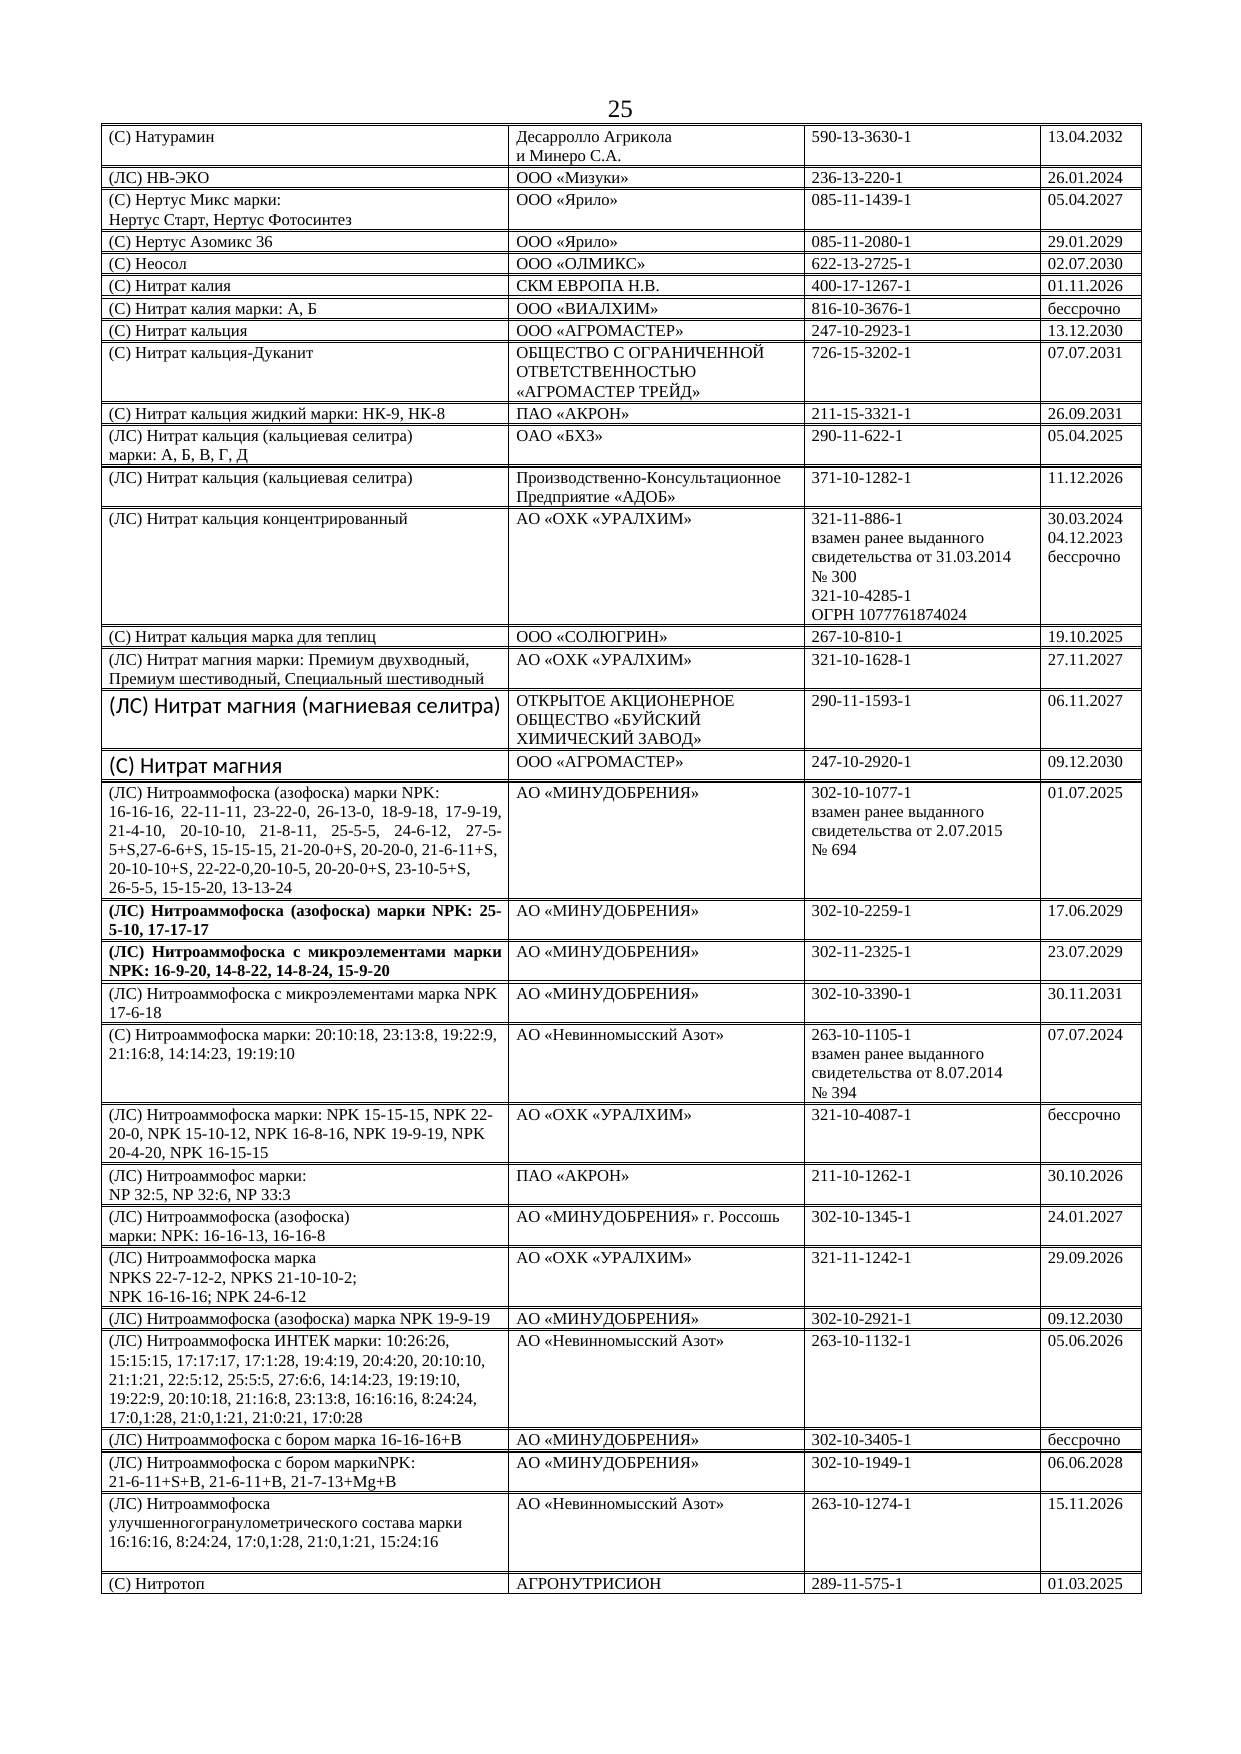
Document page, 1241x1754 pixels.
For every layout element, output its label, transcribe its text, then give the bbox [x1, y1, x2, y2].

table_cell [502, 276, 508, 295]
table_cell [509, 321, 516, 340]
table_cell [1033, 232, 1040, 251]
table_cell ОБЩЕСТВО С ОГРАНИЧЕННОЙ ОТВЕТСТВЕННОСТЬЮ «АГРОМАСТЕР ТРЕЙД» [509, 343, 804, 401]
table_cell АО «Невинномысский Азот» [509, 1494, 804, 1571]
table_cell бессрочно [1041, 1105, 1141, 1162]
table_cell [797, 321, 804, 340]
table_cell АО «МИНУДОБРЕНИЯ» [509, 942, 804, 980]
table_cell (ЛС) Нитроаммофоска (азофоска) марка NPK 19-9-19 [102, 1309, 508, 1328]
table_cell АО «МИНУДОБРЕНИЯ» г. Россошь [509, 1207, 804, 1245]
table_cell (С) Натурамин [102, 126, 508, 165]
table_cell АО «МИНУДОБРЕНИЯ» [509, 783, 804, 897]
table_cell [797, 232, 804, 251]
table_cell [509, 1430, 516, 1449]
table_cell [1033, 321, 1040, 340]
table_cell АГРОНУТРИСИОН [509, 1574, 804, 1593]
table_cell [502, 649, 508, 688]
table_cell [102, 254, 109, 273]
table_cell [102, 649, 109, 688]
table_cell АО «ОХК «УРАЛХИМ» [509, 509, 804, 624]
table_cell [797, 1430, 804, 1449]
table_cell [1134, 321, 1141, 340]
table_cell (ЛС) Нитроаммофоска с бором марка 16-16-16+В [102, 1430, 508, 1449]
table_cell 263-10-1132-1 [805, 1331, 1040, 1427]
table_cell 302-10-1345-1 [805, 1207, 1040, 1245]
table_cell 302-11-2325-1 [805, 942, 1040, 980]
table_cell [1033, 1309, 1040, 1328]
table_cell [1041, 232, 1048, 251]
table_cell (ЛС) Нитроаммофоска (азофоска) марки: NPK: 16-16-13, 16-16-8 [102, 1207, 508, 1245]
table_cell 06.06.2028 [1041, 1453, 1141, 1491]
table_cell ОТКРЫТОЕ АКЦИОНЕРНОЕ ОБЩЕСТВО «БУЙСКИЙ ХИМИЧЕСКИЙ ЗАВОД» [509, 691, 804, 748]
table_cell ООО «АГРОМАСТЕР» [509, 751, 804, 779]
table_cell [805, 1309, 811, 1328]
table_cell 26.09.2031 [1041, 404, 1141, 423]
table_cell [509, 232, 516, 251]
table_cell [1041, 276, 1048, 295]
table_cell Производственно-Консультационное Предприятие «АДОБ» [509, 468, 804, 506]
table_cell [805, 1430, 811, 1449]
table_cell 263-10-1274-1 [805, 1494, 1040, 1571]
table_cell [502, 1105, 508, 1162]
table_cell (ЛС) Нитроаммофоска марка NPKS 22-7-12-2, NPKS 21-10-10-2; NPK 16-16-16; NPK 24-6-12 [102, 1248, 508, 1306]
table_cell (ЛС) Нитроаммофоска с микроэлементами марки NPK: 16-9-20, 14-8-22, 14-8-24, 15-9-20 [102, 942, 508, 980]
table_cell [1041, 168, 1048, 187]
table_cell (ЛС) Нитроаммофос марки: NP 32:5, NP 32:6, NP 33:3 [102, 1165, 508, 1204]
table_cell АО «МИНУДОБРЕНИЯ» [509, 901, 804, 939]
table_cell 05.04.2027 [1041, 190, 1141, 228]
table_cell (ЛС) Нитроаммофоска улучшенногогранулометрического состава марки 16:16:16, 8:24:24, 17:0,1:28, 21:0,1:21, 15:24:16 [102, 1494, 508, 1571]
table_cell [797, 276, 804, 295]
table_cell 11.12.2026 [1041, 468, 1141, 506]
table_cell АО «МИНУДОБРЕНИЯ» [509, 1453, 804, 1491]
table_cell (С) Нитрат магния [102, 751, 508, 779]
table_cell ОАО «БХЗ» [509, 426, 804, 464]
table_cell (С) Нитрат кальция [102, 321, 508, 340]
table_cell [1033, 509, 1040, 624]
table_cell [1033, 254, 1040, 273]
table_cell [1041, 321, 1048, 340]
table_cell 302-10-1949-1 [805, 1453, 1040, 1491]
table_cell 01.03.2025 [1041, 1574, 1141, 1593]
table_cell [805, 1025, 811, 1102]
table_cell 247-10-2920-1 [805, 751, 1040, 779]
table_cell 302-10-2259-1 [805, 901, 1040, 939]
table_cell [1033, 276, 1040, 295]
table_cell (С) Нитроаммофоска марки: 20:10:18, 23:13:8, 19:22:9, 21:16:8, 14:14:23, 19:19:10 [102, 1025, 508, 1102]
table_cell АО «Невинномысский Азот» [509, 1331, 804, 1427]
table_cell 267-10-810-1 [805, 627, 1040, 646]
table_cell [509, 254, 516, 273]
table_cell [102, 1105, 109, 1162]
table_cell 24.01.2027 [1041, 1207, 1141, 1245]
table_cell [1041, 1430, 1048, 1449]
table_cell АО «ОХК «УРАЛХИМ» [509, 649, 804, 688]
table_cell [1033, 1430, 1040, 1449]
table_cell ООО «ВИАЛХИМ» [509, 299, 804, 318]
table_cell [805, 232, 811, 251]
table_cell 302-10-3390-1 [805, 984, 1040, 1022]
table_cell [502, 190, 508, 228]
table_cell 211-10-1262-1 [805, 1165, 1040, 1204]
table_cell (С) Нитрат кальция марка для теплиц [102, 627, 508, 646]
table_cell 085-11-1439-1 [805, 190, 1040, 228]
table_cell 321-11-1242-1 [805, 1248, 1040, 1306]
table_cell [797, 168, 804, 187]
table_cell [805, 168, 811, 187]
table_cell (ЛС) Нитрат кальция концентрированный [102, 509, 508, 624]
table_cell 05.06.2026 [1041, 1331, 1141, 1427]
table_cell 19.10.2025 [1041, 627, 1141, 646]
table_cell ООО «СОЛЮГРИН» [509, 627, 804, 646]
table_cell Десарролло Агрикола и Минеро С.А. [509, 126, 804, 165]
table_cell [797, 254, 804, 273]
table_cell АО «ОХК «УРАЛХИМ» [509, 1248, 804, 1306]
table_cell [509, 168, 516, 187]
table_cell (С) Нитрат кальция-Дуканит [102, 343, 508, 401]
table_cell 15.11.2026 [1041, 1494, 1141, 1571]
table_cell АО «Невинномысский Азот» [509, 1025, 804, 1102]
table_cell АО «ОХК «УРАЛХИМ» [509, 1105, 804, 1162]
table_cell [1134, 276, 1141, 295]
table_cell 321-10-1628-1 [805, 649, 1040, 688]
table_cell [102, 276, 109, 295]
table_cell 17.06.2029 [1041, 901, 1141, 939]
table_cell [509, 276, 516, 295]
table_cell 07.07.2031 [1041, 343, 1141, 401]
table_cell 13.04.2032 [1041, 126, 1141, 165]
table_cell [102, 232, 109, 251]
table_cell (ЛС) Нитроаммофоска (азофоска) марки NPK: 16-16-16, 22-11-11, 23-22-0, 26-13-0, 18-9-18, 17-9-19, 21-4-10, 20-10-10, 21-8-11, 25-5-5, 24-6-12, 27-5-5+S,27-6-6+S, 15-15-15, 21-20-0+S, 20-20-0, 21-6-11+S, 20-10-10+S, 22-22-0,20-10-5, 20-20-0+S, 23-10-5+S, 26-5-5, 15-15-20, 13-13-24 [102, 783, 508, 897]
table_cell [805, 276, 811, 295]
table_cell 30.11.2031 [1041, 984, 1141, 1022]
table_cell 05.04.2025 [1041, 426, 1141, 464]
table_cell 30.03.2024 04.12.2023 бессрочно [1041, 509, 1141, 624]
table_cell (ЛС) Нитрат кальция (кальциевая селитра) марки: А, Б, В, Г, Д [102, 426, 508, 464]
table_cell 01.07.2025 [1041, 783, 1141, 897]
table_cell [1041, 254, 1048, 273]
table_cell 726-15-3202-1 [805, 343, 1040, 401]
table_cell (ЛС) Нитроаммофоска ИНТЕК марки: 10:26:26, 15:15:15, 17:17:17, 17:1:28, 19:4:19, 20:4:20, 20:10:10, 21:1:21, 22:5:12, 25:5:5, 27:6:6, 14:14:23, 19:19:10, 19:22:9, 20:10:18, 21:16:8, 23:13:8, 16:16:16, 8:24:24, 17:0,1:28, 21:0,1:21, 21:0:21, 17:0:28 [102, 1331, 508, 1427]
table_cell ООО «Ярило» [509, 190, 804, 228]
table_cell 30.10.2026 [1041, 1165, 1141, 1204]
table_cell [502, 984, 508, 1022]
table_cell 290-11-1593-1 [805, 691, 1040, 748]
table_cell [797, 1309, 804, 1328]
table_cell 23.07.2029 [1041, 942, 1141, 980]
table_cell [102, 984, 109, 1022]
table_cell (С) Нитрат кальция жидкий марки: НК-9, НК-8 [102, 404, 508, 423]
table_cell (ЛС) Нитроаммофоска (азофоска) марки NPK: 25-5-10, 17-17-17 [102, 901, 508, 939]
table_cell 27.11.2027 [1041, 649, 1141, 688]
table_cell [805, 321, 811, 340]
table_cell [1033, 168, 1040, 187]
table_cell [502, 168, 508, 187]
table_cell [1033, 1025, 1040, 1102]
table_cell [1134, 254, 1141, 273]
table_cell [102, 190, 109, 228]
table_cell 816-10-3676-1 [805, 299, 1040, 318]
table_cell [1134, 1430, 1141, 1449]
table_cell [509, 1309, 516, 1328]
table_cell ПАО «АКРОН» [509, 404, 804, 423]
table_cell 289-11-575-1 [805, 1574, 1040, 1593]
table_cell 06.11.2027 [1041, 691, 1141, 748]
table_cell 09.12.2030 [1041, 751, 1141, 779]
table_cell 302-10-1077-1 взамен ранее выданного свидетельства от 2.07.2015 № 694 [805, 783, 1040, 897]
table_cell (ЛС) Нитрат магния (магниевая селитра) [102, 691, 508, 748]
table_cell 211-15-3321-1 [805, 404, 1040, 423]
table_cell 590-13-3630-1 [805, 126, 1040, 165]
table_cell 07.07.2024 [1041, 1025, 1141, 1102]
table_cell АО «МИНУДОБРЕНИЯ» [509, 984, 804, 1022]
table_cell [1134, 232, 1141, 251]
table_cell (С) Нитротоп [102, 1574, 508, 1593]
table_cell 321-10-4087-1 [805, 1105, 1040, 1162]
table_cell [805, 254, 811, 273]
table_cell бессрочно [1041, 299, 1141, 318]
table_cell 29.09.2026 [1041, 1248, 1141, 1306]
table_cell (С) Нитрат калия марки: А, Б [102, 299, 508, 318]
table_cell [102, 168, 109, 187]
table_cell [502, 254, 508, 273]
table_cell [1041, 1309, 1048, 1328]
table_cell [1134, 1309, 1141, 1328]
table_cell (ЛС) Нитрат кальция (кальциевая селитра) [102, 468, 508, 506]
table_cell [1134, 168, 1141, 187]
table_cell ПАО «АКРОН» [509, 1165, 804, 1204]
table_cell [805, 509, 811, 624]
table_cell (ЛС) Нитроаммофоска с бором маркиNPK: 21-6-11+S+B, 21-6-11+B, 21-7-13+Mg+B [102, 1453, 508, 1491]
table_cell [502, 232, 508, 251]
table_cell 371-10-1282-1 [805, 468, 1040, 506]
table_cell 290-11-622-1 [805, 426, 1040, 464]
